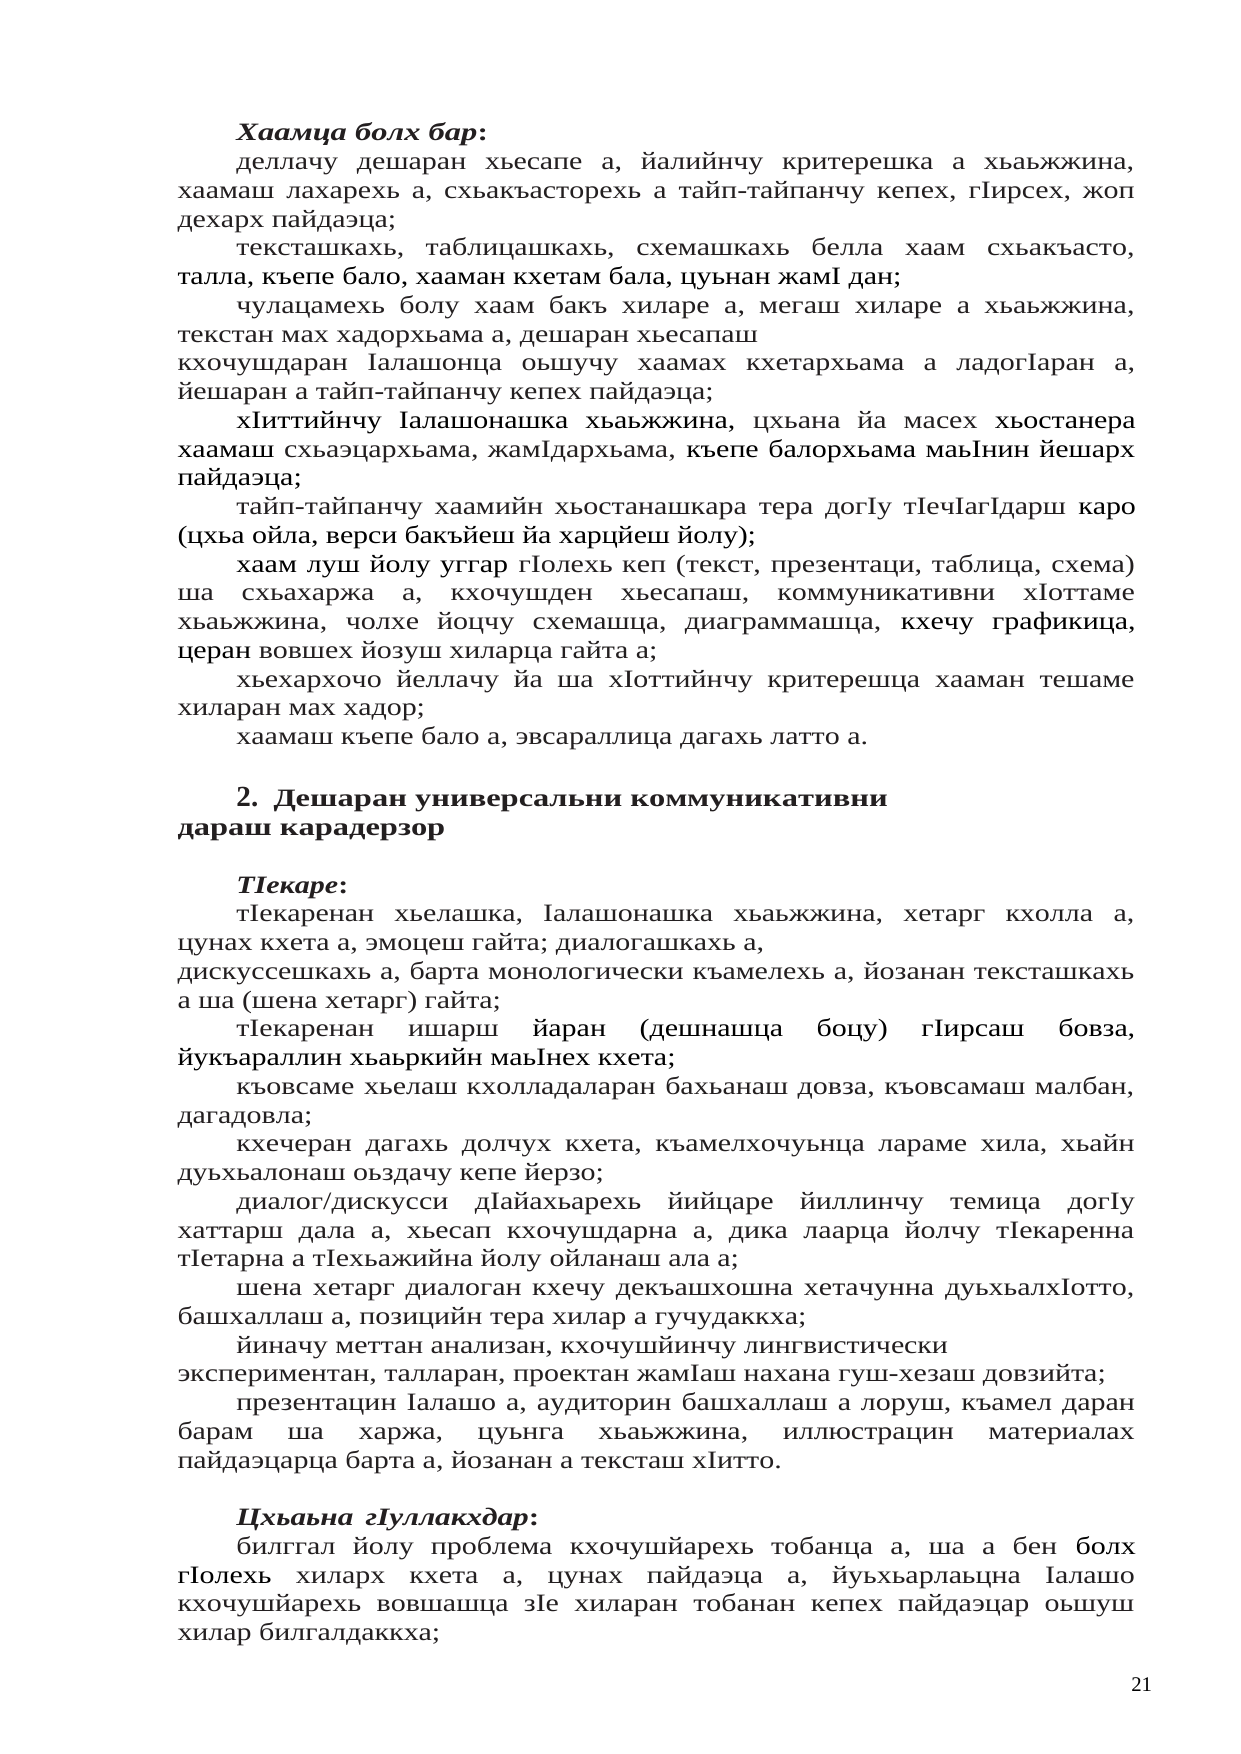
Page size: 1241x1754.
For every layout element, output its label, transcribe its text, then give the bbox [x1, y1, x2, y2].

text тайп-тайпанчу хаамийн хьостанашкара тера догӀу тӀечӀагӀдарш каро (цхьа ойла, верси бакъйеш йа харцйеш йолу); [177, 491, 1136, 549]
text хьехархочо йеллачу йа ша хӀоттийнчу критерешца хааман тешаме хиларан мах хадор; [177, 664, 1136, 721]
text экспериментан, талларан, проектан жамӀаш нахана гуш-хезаш довзийта; [177, 1358, 1135, 1387]
list Дешаран универсальни коммуникативни [236, 779, 1136, 812]
text хаамаш къепе бало а, эвсараллица дагахь латто а. [177, 721, 1152, 750]
list дараш карадерзор [177, 812, 1136, 841]
text кхечеран дагахь долчух кхета, къамелхочуьнца лараме хила, хьайн дуьхьалонаш оьздачу кепе йерзо; [177, 1128, 1136, 1186]
text тексташкахь, таблицашкахь, схемашкахь белла хаам схьакъасто, талла, къепе бало, хааман кхетам бала, цуьнан жамӀ дан; [177, 232, 1136, 290]
text чулацамехь болу хаам бакъ хиларе а, мегаш хиларе а хьаьжжина, текстан мах хадорхьама а, дешаран хьесапаш [177, 290, 1136, 347]
text хаам луш йолу уггар гӀолехь кеп (текст, презентаци, таблица, схема) ша схьахаржа а, кхочушден хьесапаш, коммуникативни хӀоттаме хьаьжжина, чолхе йоцчу схемашца, диаграммашца, кхечу графикица, церан вовшех йозуш хиларца гайта а; [177, 549, 1136, 664]
text диалог/дискусси дӀайахьарехь йийцаре йиллинчу темица догӀу хаттарш дала а, хьесап кхочушдарна а, дика лаарца йолчу тӀекаренна тӀетарна а тӀехьажийна йолу ойланаш ала а; [177, 1186, 1136, 1272]
text шена хетарг диалоган кхечу декъашхошна хетачунна дуьхьалхӀотто, башхаллаш а, позицийн тера хилар а гучудаккха; [177, 1272, 1136, 1330]
text къовсаме хьелаш кхолладаларан бахьанаш довза, къовсамаш малбан, дагадовла; [177, 1071, 1136, 1128]
text кхочушдаран Ӏалашонца оьшучу хаамах кхетархьама а ладогӀаран а, йешаран а тайп-тайпанчу кепех пайдаэца; [177, 347, 1136, 405]
text тӀекаренан хьелашка, Ӏалашонашка хьаьжжина, хетарг кхолла а, цунах кхета а, эмоцеш гайта; диалогашкахь а, [177, 898, 1136, 956]
text дискуссешкахь а, барта монологически къамелехь а, йозанан тексташкахь а ша (шена хетарг) гайта; [177, 956, 1136, 1013]
text ТӀекаре: [177, 870, 1152, 898]
text билггал йолу проблема кхочушйарехь тобанца а, ша а бен болх гӀолехь хиларх кхета а, цунах пайдаэца а, йуьхьарлаьцна Ӏалашо кхочушйарехь вовшашца зӀе хиларан тобанан кепех пайдаэцар оьшуш хилар билгалдаккха; [177, 1531, 1136, 1646]
text Цхьаьна гӀуллакхдар: [177, 1502, 1152, 1531]
text хӀиттийнчу Ӏалашонашка хьаьжжина, цхьана йа масех хьостанера хаамаш схьаэцархьама, жамӀдархьама, къепе балорхьама маьӀнин йешарх пайдаэца; [177, 405, 1136, 491]
text Хаамца болх бар: [177, 117, 1152, 146]
text тӀекаренан ишарш йаран (дешнашца боцу) гӀирсаш бовза, йукъараллин хьаьркийн маьӀнех кхета; [177, 1013, 1136, 1071]
text йиначу меттан анализан, кхочушйинчу лингвистически [177, 1330, 1135, 1358]
text презентацин Ӏалашо а, аудиторин башхаллаш а лоруш, къамел даран барам ша харжа, цуьнга хьаьжжина, иллюстрацин материалах пайдаэцарца барта а, йозанан а тексташ хӀитто. [177, 1387, 1136, 1473]
text деллачу дешаран хьесапе а, йалийнчу критерешка а хьаьжжина, хаамаш лахарехь а, схьакъасторехь а тайп-тайпанчу кепех, гӀирсех, жоп дехарх пайдаэца; [177, 146, 1136, 232]
